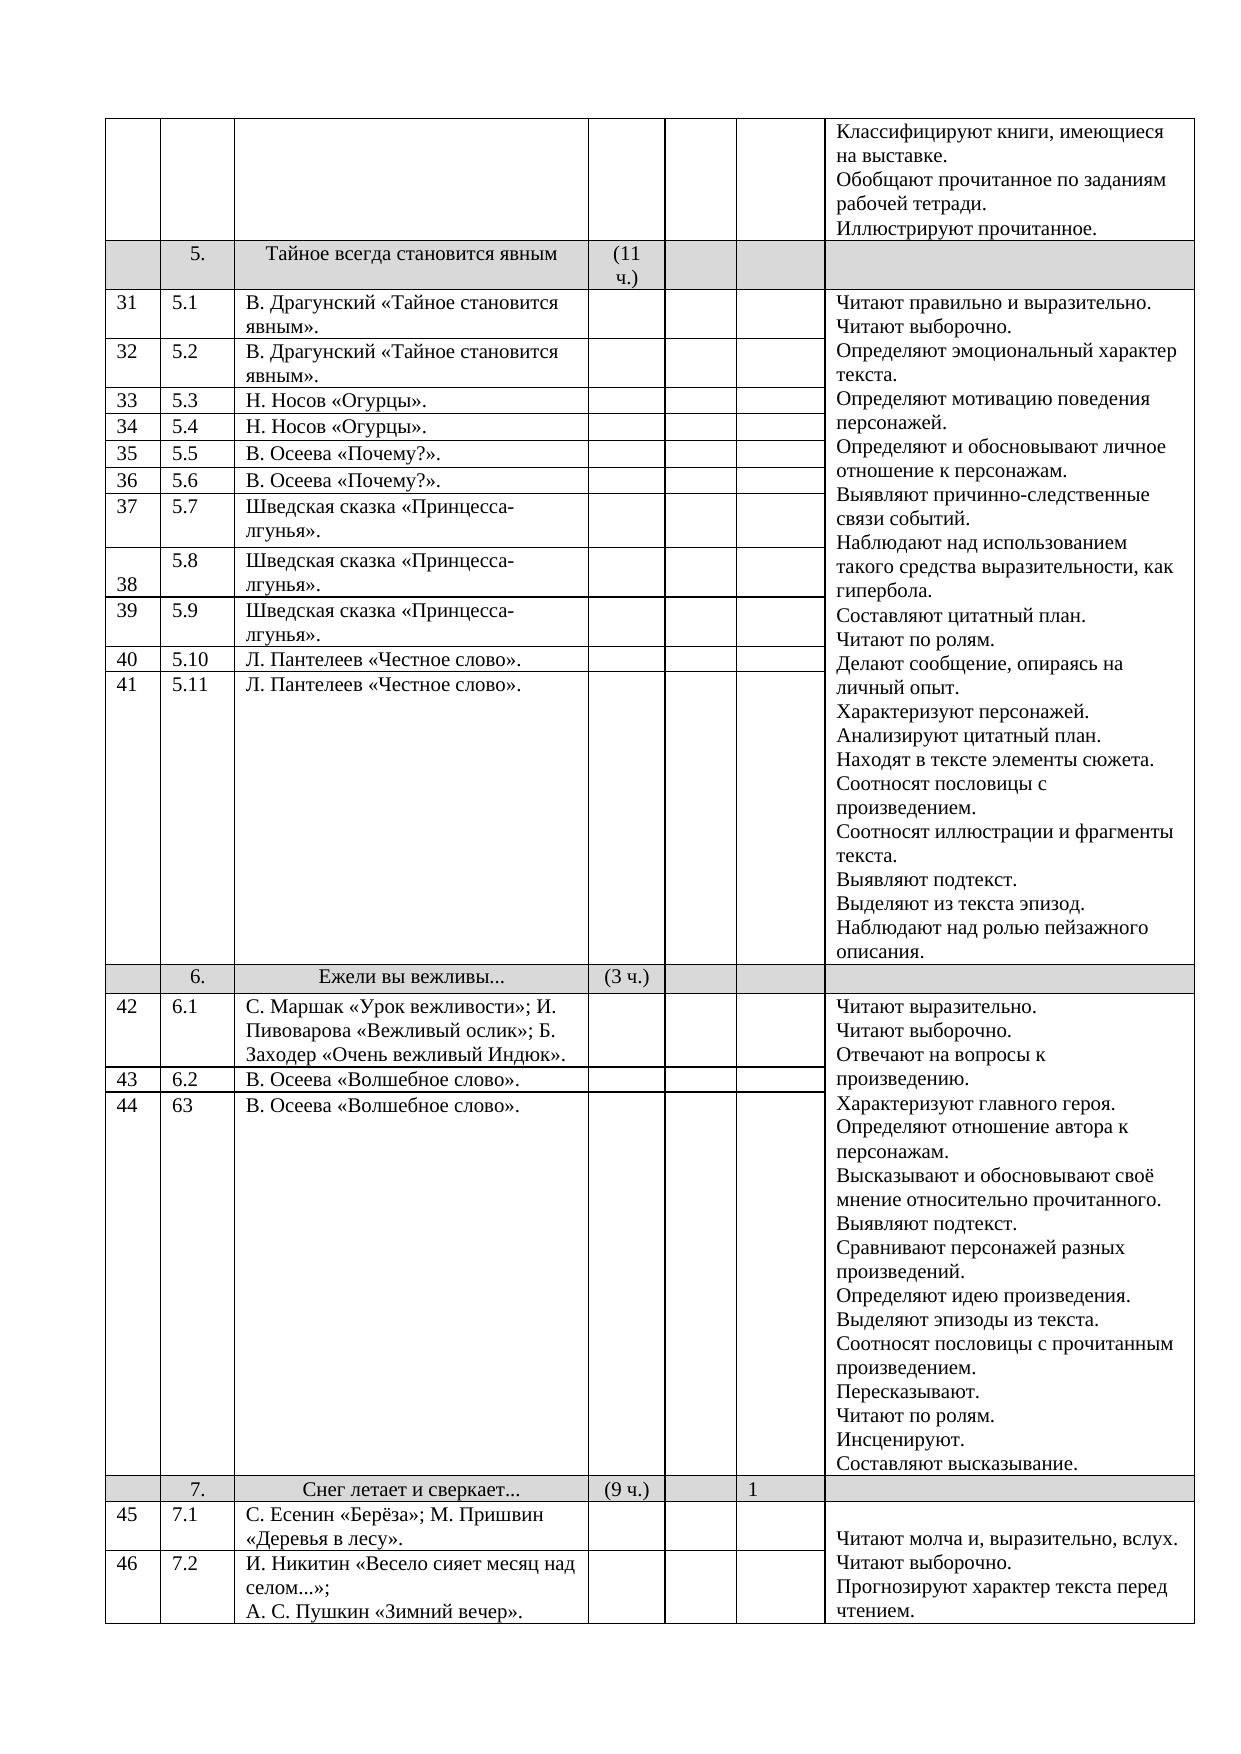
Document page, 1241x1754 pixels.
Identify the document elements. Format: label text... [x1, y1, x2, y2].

table_cell [235, 119, 588, 239]
table_cell [737, 965, 824, 993]
table_cell [666, 647, 736, 671]
table_cell 33 [106, 388, 160, 413]
table_cell 38 [106, 548, 160, 596]
table_cell [826, 241, 1194, 289]
table_cell С. Есенин «Берёза»; М. Пришвин «Деревья в лесу». [235, 1502, 588, 1550]
table_cell Читают правильно и выразительно. Читают выборочно. Определяют эмоциональный характер текста. Определяют мотивацию поведения персонажей. Определяют и обосновывают личное отношение к персонажам. Выявляют причинно-следственные связи событий. Наблюдают над использованием такого средства выразительности, как гипербола. Составляют цитатный план. Читают по ролям. Делают сообщение, опираясь на личный опыт. Характеризуют персонажей. Анализируют цитатный план. Находят в тексте элементы сюжета. Соотносят пословицы с произведением. Соотносят иллюстрации и фрагменты текста. Выявляют подтекст. Выделяют из текста эпизод. Наблюдают над ролью пейзажного описания. [826, 290, 1194, 963]
table_cell [737, 548, 824, 596]
table_cell [589, 1502, 664, 1550]
table_cell [737, 1068, 824, 1091]
table_cell [666, 1476, 736, 1501]
table_cell [826, 965, 1194, 993]
table_cell [589, 388, 664, 413]
table_cell Н. Носов «Огурцы». [235, 414, 588, 440]
table_cell [589, 1551, 664, 1623]
table_cell 5.3 [161, 388, 234, 413]
table_cell [737, 290, 824, 338]
table_cell В. Осеева «Волшебное слово». [235, 1068, 588, 1091]
table_cell 32 [106, 339, 160, 387]
table_cell Ежели вы вежливы... [235, 965, 588, 993]
table_cell Н. Носов «Огурцы». [235, 388, 588, 413]
table_cell 5.2 [161, 339, 234, 387]
table_cell 42 [106, 994, 160, 1066]
table_cell В. Осеева «Почему?». [235, 441, 588, 467]
table_cell 5.6 [161, 468, 234, 493]
table_cell Снег летает и сверкает... [235, 1476, 588, 1501]
table_cell Шведская сказка «Принцесса-лгунья». [235, 548, 588, 596]
table_cell (11 ч.) [589, 241, 664, 289]
table_cell 31 [106, 290, 160, 338]
table_cell Читают выразительно. Читают выборочно. Отвечают на вопросы к произведению. Характеризуют главного героя. Определяют отношение автора к персонажам. Высказывают и обосновывают своё мнение относительно прочитанного. Выявляют подтекст. Сравнивают персонажей разных произведений. Определяют идею произведения. Выделяют эпизоды из текста. Соотносят пословицы с прочитанным произведением. Пересказывают. Читают по ролям. Инсценируют. Составляют высказывание. [826, 994, 1194, 1475]
table_cell [161, 119, 234, 239]
table_cell [666, 965, 736, 993]
table_cell [737, 994, 824, 1066]
table_cell 6. [161, 965, 234, 993]
table_cell 5. [161, 241, 234, 289]
table_cell [589, 119, 664, 239]
table_cell 5.9 [161, 598, 234, 646]
table_cell [737, 647, 824, 671]
table_cell [666, 1068, 736, 1091]
table_cell (9 ч.) [589, 1476, 664, 1501]
table_cell 5.10 [161, 647, 234, 671]
table_cell 63 [161, 1093, 234, 1475]
table_cell [737, 339, 824, 387]
table_cell 5.1 [161, 290, 234, 338]
table_cell И. Никитин «Весело сияет месяц над селом...»; А. С. Пушкин «Зимний вечер». [235, 1551, 588, 1623]
table_cell [666, 241, 736, 289]
table_cell [666, 494, 736, 547]
table_cell 34 [106, 414, 160, 440]
table_cell 45 [106, 1502, 160, 1550]
table_cell 36 [106, 468, 160, 493]
table_cell [666, 994, 736, 1066]
table_cell [737, 494, 824, 547]
table_cell [737, 672, 824, 963]
table_cell 6.2 [161, 1068, 234, 1091]
table_cell [737, 1093, 824, 1475]
table_cell [666, 1093, 736, 1475]
table_cell 43 [106, 1068, 160, 1091]
table_cell [737, 468, 824, 493]
table_cell [666, 414, 736, 440]
table_cell [589, 290, 664, 338]
table_cell [666, 388, 736, 413]
table_cell [589, 672, 664, 963]
table_cell [737, 441, 824, 467]
table_cell [589, 647, 664, 671]
table_cell 5.8 [161, 548, 234, 596]
table_cell В. Осеева «Почему?». [235, 468, 588, 493]
table_cell [666, 598, 736, 646]
table_cell [666, 1551, 736, 1623]
table_cell 39 [106, 598, 160, 646]
table_cell Шведская сказка «Принцесса-лгунья». [235, 494, 588, 547]
table_cell [666, 290, 736, 338]
table_cell 5.5 [161, 441, 234, 467]
table_cell [666, 119, 736, 239]
table_cell [589, 339, 664, 387]
table_cell [106, 241, 160, 289]
table_cell 7. [161, 1476, 234, 1501]
table_cell [737, 598, 824, 646]
table_cell [666, 1502, 736, 1550]
table_cell [666, 468, 736, 493]
table_cell Л. Пантелеев «Честное слово». [235, 647, 588, 671]
table_cell [106, 1476, 160, 1501]
table_cell [106, 965, 160, 993]
table_cell [737, 241, 824, 289]
table_cell Шведская сказка «Принцесса-лгунья». [235, 598, 588, 646]
table_cell [589, 468, 664, 493]
table_cell 44 [106, 1093, 160, 1475]
table_cell [589, 441, 664, 467]
table_cell Л. Пантелеев «Честное слово». [235, 672, 588, 963]
table_cell 5.4 [161, 414, 234, 440]
table_cell [666, 441, 736, 467]
table_cell [589, 494, 664, 547]
table_cell 5.11 [161, 672, 234, 963]
table_cell [737, 388, 824, 413]
table_cell B. Драгунский «Тайное становится явным». [235, 339, 588, 387]
table_cell (3 ч.) [589, 965, 664, 993]
table_cell [589, 994, 664, 1066]
table_cell 1 [737, 1476, 824, 1501]
table_cell 37 [106, 494, 160, 547]
table_cell [666, 339, 736, 387]
table_cell [589, 1093, 664, 1475]
table_cell [737, 414, 824, 440]
table_cell В. Осеева «Волшебное слово». [235, 1093, 588, 1475]
table_cell 40 [106, 647, 160, 671]
table_cell [737, 119, 824, 239]
table_cell [589, 1068, 664, 1091]
table_cell 5.7 [161, 494, 234, 547]
table_cell [106, 119, 160, 239]
table_cell [737, 1551, 824, 1623]
table_cell [666, 548, 736, 596]
table_cell 46 [106, 1551, 160, 1623]
table_cell [666, 672, 736, 963]
table_cell 7.2 [161, 1551, 234, 1623]
table_cell 6.1 [161, 994, 234, 1066]
table_cell [589, 414, 664, 440]
table_cell 7.1 [161, 1502, 234, 1550]
table_cell Тайное всегда становится явным [235, 241, 588, 289]
table_cell [737, 1502, 824, 1550]
table_cell 35 [106, 441, 160, 467]
table_cell B. Драгунский «Тайное становится явным». [235, 290, 588, 338]
table_cell [589, 598, 664, 646]
table_cell [589, 548, 664, 596]
table_cell C. Маршак «Урок вежливости»; И. Пивоварова «Вежливый ослик»; Б. Заходер «Очень вежливый Индюк». [235, 994, 588, 1066]
table_cell [826, 1476, 1194, 1501]
table_cell 41 [106, 672, 160, 963]
